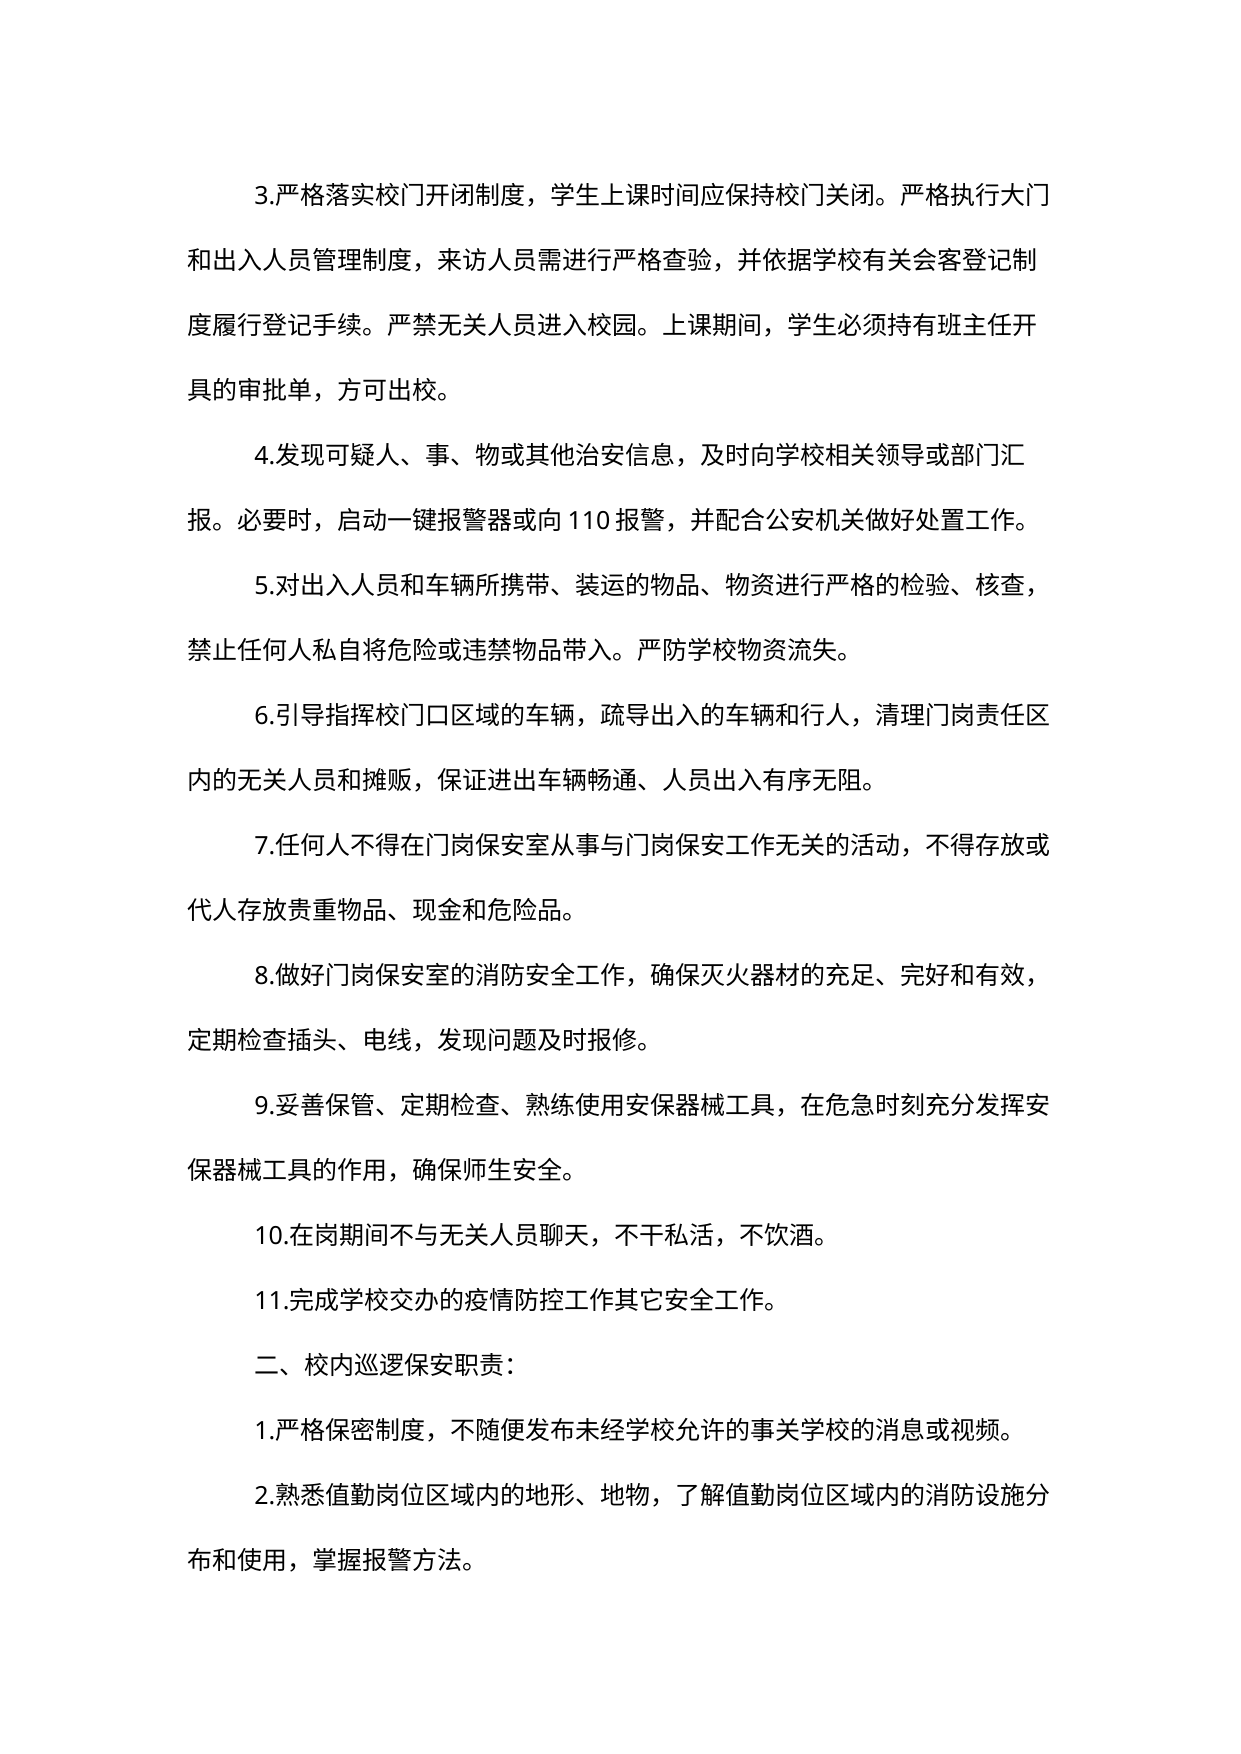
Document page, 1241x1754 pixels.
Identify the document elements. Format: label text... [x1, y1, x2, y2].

text 9.妥善保管、定期检查、熟练使用安保器械工具，在危急时刻充分发挥安保器械工具的作用，确保师生安全。 [187, 1072, 1053, 1202]
text 4.发现可疑人、事、物或其他治安信息，及时向学校相关领导或部门汇报。必要时，启动一键报警器或向110报警，并配合公安机关做好处置工作。 [187, 422, 1053, 552]
text 10.在岗期间不与无关人员聊天，不干私活，不饮酒。 [187, 1202, 1053, 1267]
text 11.完成学校交办的疫情防控工作其它安全工作。 [187, 1267, 1053, 1332]
text 7.任何人不得在门岗保安室从事与门岗保安工作无关的活动，不得存放或代人存放贵重物品、现金和危险品。 [187, 812, 1053, 942]
text 2.熟悉值勤岗位区域内的地形、地物，了解值勤岗位区域内的消防设施分布和使用，掌握报警方法。 [187, 1462, 1053, 1592]
text 6.引导指挥校门口区域的车辆，疏导出入的车辆和行人，清理门岗责任区内的无关人员和摊贩，保证进出车辆畅通、人员出入有序无阻。 [187, 682, 1053, 812]
text 3.严格落实校门开闭制度，学生上课时间应保持校门关闭。严格执行大门和出入人员管理制度，来访人员需进行严格查验，并依据学校有关会客登记制度履行登记手续。严禁无关人员进入校园。上课期间，学生必须持有班主任开具的审批单，方可出校。 [187, 162, 1053, 422]
text 1.严格保密制度，不随便发布未经学校允许的事关学校的消息或视频。 [187, 1397, 1053, 1462]
text 8.做好门岗保安室的消防安全工作，确保灭火器材的充足、完好和有效，定期检查插头、电线，发现问题及时报修。 [187, 942, 1053, 1072]
text 二、校内巡逻保安职责： [187, 1332, 1053, 1397]
text 5.对出入人员和车辆所携带、装运的物品、物资进行严格的检验、核查，禁止任何人私自将危险或违禁物品带入。严防学校物资流失。 [187, 552, 1053, 682]
